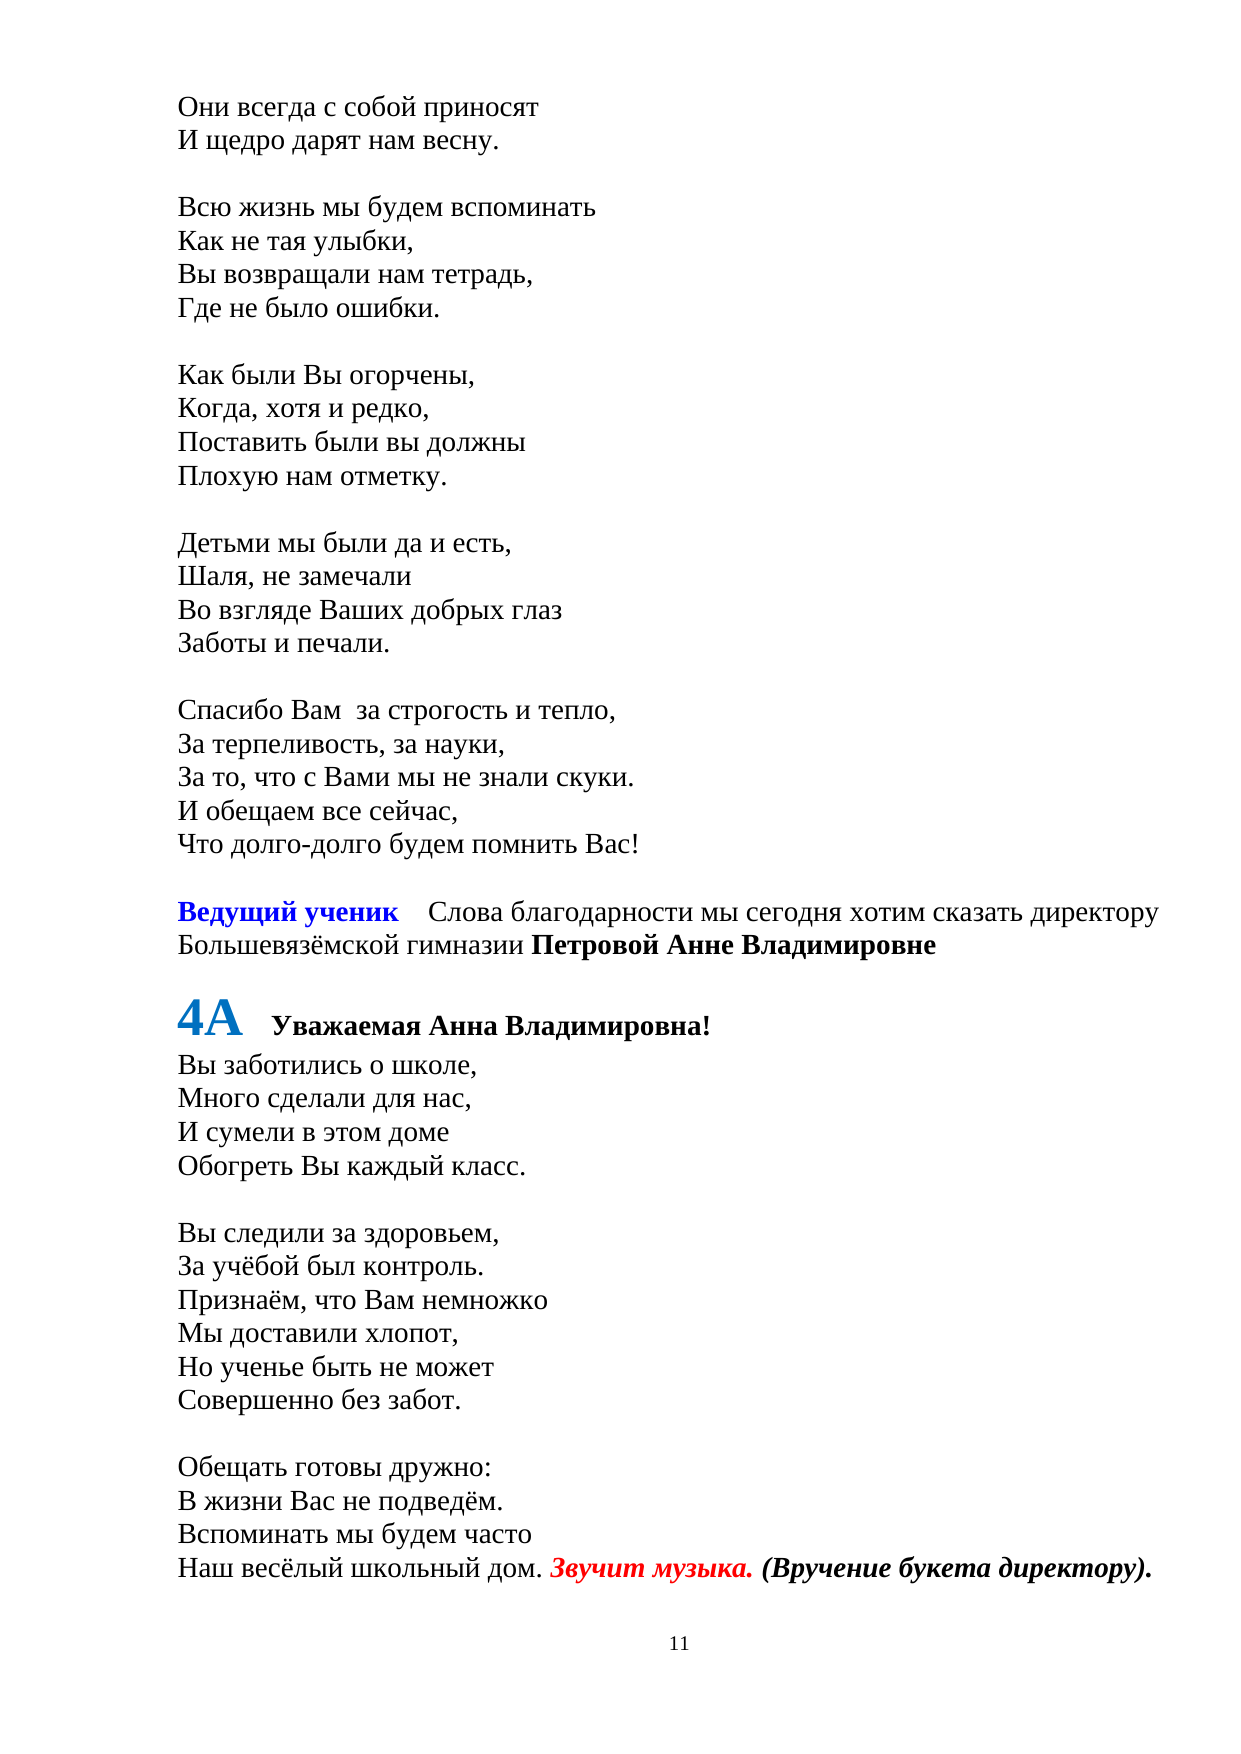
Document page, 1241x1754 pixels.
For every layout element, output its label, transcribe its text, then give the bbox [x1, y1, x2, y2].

text Что долго-долго будем помнить Вас! [177, 827, 1181, 860]
text Ведущий ученик Слова благодарности мы сегодня хотим сказать директору Большевязёмской гимназии Петровой Анне Владимировне [177, 894, 1181, 961]
text И обещаем все сейчас, [177, 793, 1181, 827]
text Когда, хотя и редко, [177, 391, 1181, 424]
text Вы заботились о школе, [177, 1047, 1181, 1081]
text Много сделали для нас, [177, 1081, 1181, 1114]
text Совершенно без забот. [177, 1382, 1181, 1416]
text 4А Уважаемая Анна Владимировна! [177, 985, 1181, 1047]
text За терпеливость, за науки, [177, 726, 1181, 759]
text Детьми мы были да и есть, [177, 525, 1181, 558]
text Как были Вы огорчены, [177, 357, 1181, 391]
text И щедро дарят нам весну. [177, 122, 1181, 156]
text Обогреть Вы каждый класс. [177, 1148, 1181, 1181]
text Где не было ошибки. [177, 290, 1181, 323]
text Поставить были вы должны [177, 424, 1181, 458]
text Но ученье быть не может [177, 1349, 1181, 1382]
text Шаля, не замечали [177, 558, 1181, 592]
text За то, что с Вами мы не знали скуки. [177, 759, 1181, 793]
text Как не тая улыбки, [177, 223, 1181, 256]
text Вы следили за здоровьем, [177, 1215, 1181, 1248]
text Вспоминать мы будем часто [177, 1517, 1181, 1550]
text Заботы и печали. [177, 625, 1181, 659]
text Всю жизнь мы будем вспоминать [177, 189, 1181, 223]
text Наш весёлый школьный дом. Звучит музыка. (Вручение букета директору). [177, 1550, 1181, 1584]
text Плохую нам отметку. [177, 458, 1181, 491]
text Обещать готовы дружно: [177, 1449, 1181, 1483]
text Они всегда с собой приносят [177, 89, 1181, 122]
text Вы возвращали нам тетрадь, [177, 256, 1181, 290]
text Признаём, что Вам немножко [177, 1282, 1181, 1315]
text Во взгляде Ваших добрых глаз [177, 592, 1181, 625]
text И сумели в этом доме [177, 1114, 1181, 1148]
text Мы доставили хлопот, [177, 1315, 1181, 1349]
text За учёбой был контроль. [177, 1248, 1181, 1282]
text В жизни Вас не подведём. [177, 1483, 1181, 1517]
text Спасибо Вам за строгость и тепло, [177, 692, 1181, 726]
